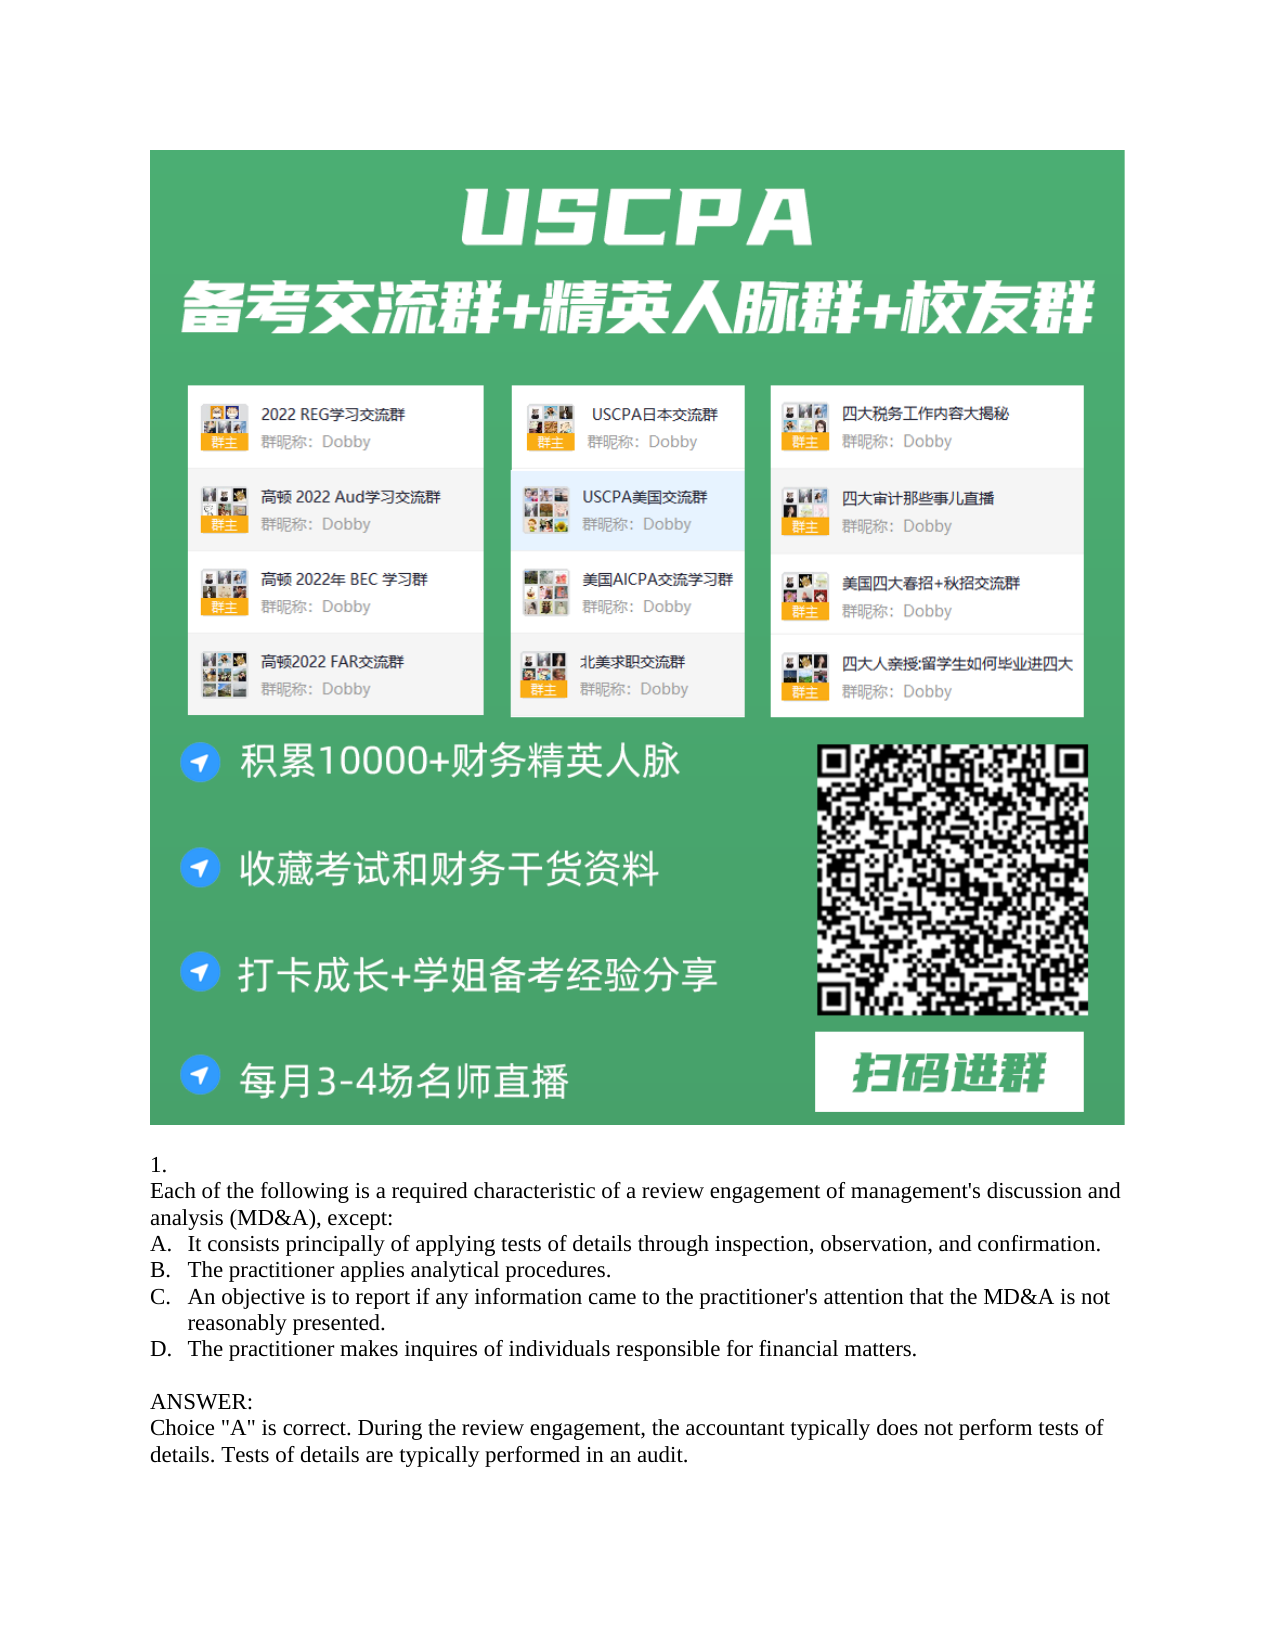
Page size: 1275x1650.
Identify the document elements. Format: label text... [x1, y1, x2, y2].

list The practitioner applies analytical procedures. [150, 1256, 1125, 1283]
list An objective is to report if any information came to the practitioner's attention that the MD&A is not reasonably presented. [150, 1283, 1125, 1335]
text Each of the following is a required characteristic of a review engagement of management's discussion and analysis (MD&A), except: [150, 1177, 1125, 1230]
list The practitioner makes inquires of individuals responsible for financial matters. [150, 1335, 1125, 1362]
picture [150, 150, 1125, 1125]
text 1. [150, 1151, 1125, 1177]
list It consists principally of applying tests of details through inspection, observation, and confirmation. [150, 1230, 1125, 1256]
text ANSWER: [150, 1388, 1125, 1414]
text Choice "A" is correct. During the review engagement, the accountant typically does not perform tests of details. Tests of details are typically performed in an audit. [150, 1414, 1125, 1467]
